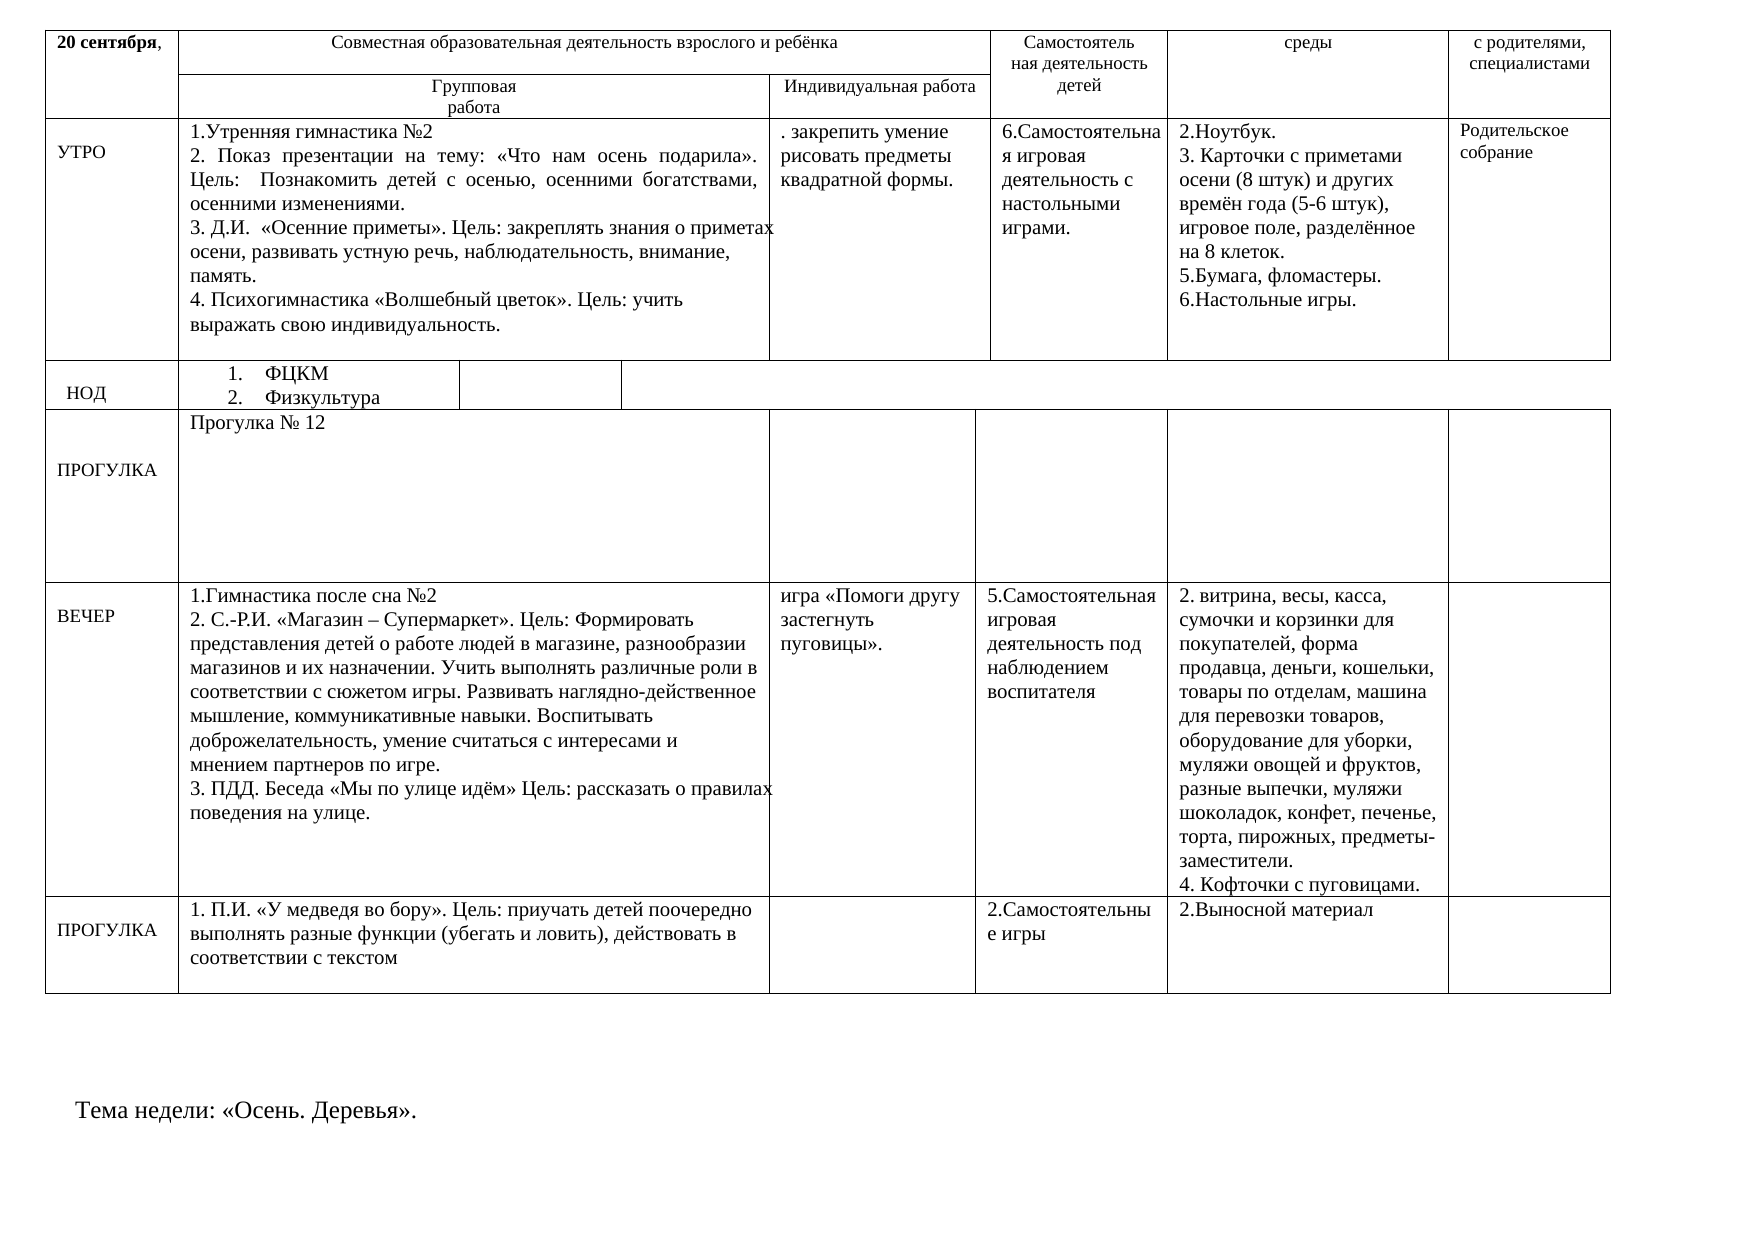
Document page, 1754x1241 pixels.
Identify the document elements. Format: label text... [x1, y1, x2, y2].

table_cell [770, 410, 975, 582]
table_cell Групповая работа [179, 75, 769, 118]
table_cell [976, 410, 1167, 582]
table_cell [1449, 897, 1610, 993]
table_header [1449, 31, 1610, 118]
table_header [46, 31, 178, 118]
table_cell 2.Ноутбук. 3. Карточки с приметами осени (8 штук) и других времён года (5-6 штук), игровое поле, разделённое на 8 клеток. 5.Бумага, фломастеры. 6.Настольные игры. [1168, 119, 1448, 359]
table_cell 2.Выносной материал [1168, 897, 1448, 993]
table_cell 6.Самостоятельная игровая деятельность с настольными играми. [991, 119, 1167, 359]
table_cell Самостоятель ная деятельность детей [991, 31, 1167, 118]
table_cell ФЦКМ Физкультура [179, 361, 459, 409]
table_cell ВЕЧЕР [46, 583, 178, 896]
table_cell Совместная образовательная деятельность взрослого и ребёнка [179, 31, 990, 74]
table_cell [1449, 583, 1610, 896]
table_cell УТРО [46, 119, 178, 359]
table_cell 1.Утренняя гимнастика №2 2. Показ презентации на тему: «Что нам осень подарила». Цель: Познакомить детей с осенью, осенними богатствами, осенними изменениями. 3. Д.И. «Осенние приметы». Цель: закреплять знания о приметах осени, развивать устную речь, наблюдательность, внимание, память. 4. Психогимнастика «Волшебный цветок». Цель: учить выражать свою индивидуальность. [179, 119, 769, 359]
table_cell 1.Гимнастика после сна №2 2. С.-Р.И. «Магазин – Супермаркет». Цель: Формировать представления детей о работе людей в магазине, разнообразии магазинов и их назначении. Учить выполнять различные роли в соответствии с сюжетом игры. Развивать наглядно-действенное мышление, коммуникативные навыки. Воспитывать доброжелательность, умение считаться с интересами и мнением партнеров по игре. 3. ПДД. Беседа «Мы по улице идём» Цель: рассказать о правилах поведения на улице. [179, 583, 769, 896]
table_cell игра «Помоги другу застегнуть пуговицы». [770, 583, 975, 896]
table_cell [460, 361, 621, 409]
table_cell Индивидуальная работа [770, 75, 990, 118]
table_cell 5.Самостоятельная игровая деятельность под наблюдением воспитателя [976, 583, 1167, 896]
table_cell Родительское собрание [1449, 119, 1610, 359]
table_cell . закрепить умение рисовать предметы квадратной формы. [770, 119, 990, 359]
table_cell НОД [46, 361, 178, 409]
table_cell [770, 897, 975, 993]
table_cell 2.Самостоятельные игры [976, 897, 1167, 993]
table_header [1168, 31, 1448, 118]
table_cell [1449, 410, 1610, 582]
table_cell ПРОГУЛКА [46, 410, 178, 582]
table_cell 2. витрина, весы, касса, сумочки и корзинки для покупателей, форма продавца, деньги, кошельки, товары по отделам, машина для перевозки товаров, оборудование для уборки, муляжи овощей и фруктов, разные выпечки, муляжи шоколадок, конфет, печенье, торта, пирожных, предметы-заместители. 4. Кофточки с пуговицами. [1168, 583, 1448, 896]
table_cell Прогулка № 12 [179, 410, 769, 582]
table_cell 1. П.И. «У медведя во бору». Цель: приучать детей поочередно выполнять разные функции (убегать и ловить), действовать в соответствии с текстом [179, 897, 769, 993]
table_cell ПРОГУЛКА [46, 897, 178, 993]
text Тема недели: «Осень. Деревья». [75, 1095, 1679, 1124]
table_cell [1168, 410, 1448, 582]
